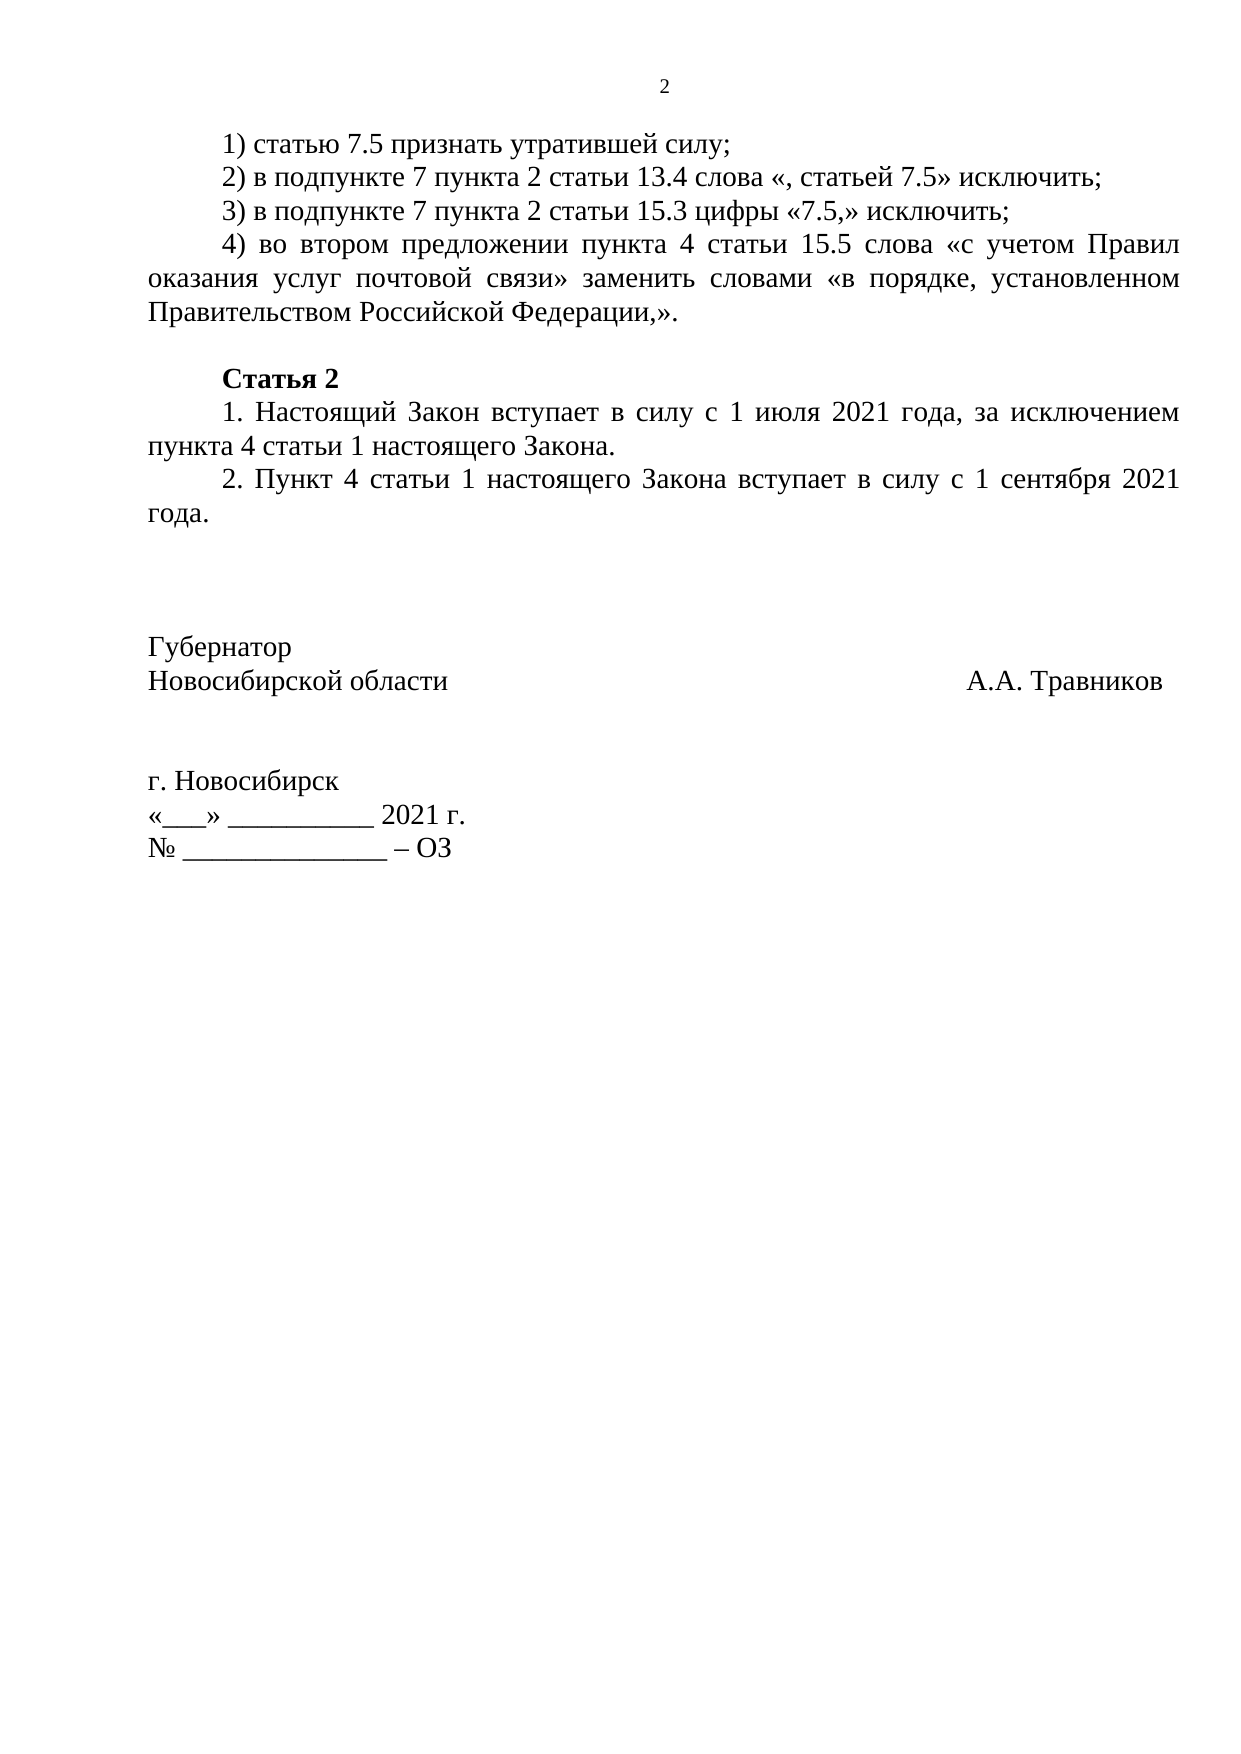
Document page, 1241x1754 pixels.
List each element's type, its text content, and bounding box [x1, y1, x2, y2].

text Губернатор [148, 629, 1181, 663]
text 1) статью 7.5 признать утратившей силу; [148, 126, 1181, 159]
text «___» __________ 2021 г. [148, 797, 1181, 830]
text Статья 2 [148, 361, 1181, 394]
text 1. Настоящий Закон вступает в силу с 1 июля 2021 года, за исключением пункта 4 статьи 1 настоящего Закона. [148, 394, 1181, 461]
text 4) во втором предложении пункта 4 статьи 15.5 слова «с учетом Правил оказания услуг почтовой связи» заменить словами «в порядке, установленном Правительством Российской Федерации,». [148, 227, 1181, 327]
text 2. Пункт 4 статьи 1 настоящего Закона вступает в силу с 1 сентября 2021 года. [148, 461, 1181, 528]
text 2) в подпункте 7 пункта 2 статьи 13.4 слова «, статьей 7.5» исключить; [148, 159, 1181, 193]
text № ______________ – ОЗ [148, 830, 1181, 864]
text 3) в подпункте 7 пункта 2 статьи 15.3 цифры «7.5,» исключить; [148, 193, 1181, 227]
text Новосибирской области А.А. Травников [148, 663, 1181, 696]
text г. Новосибирск [148, 763, 1181, 797]
